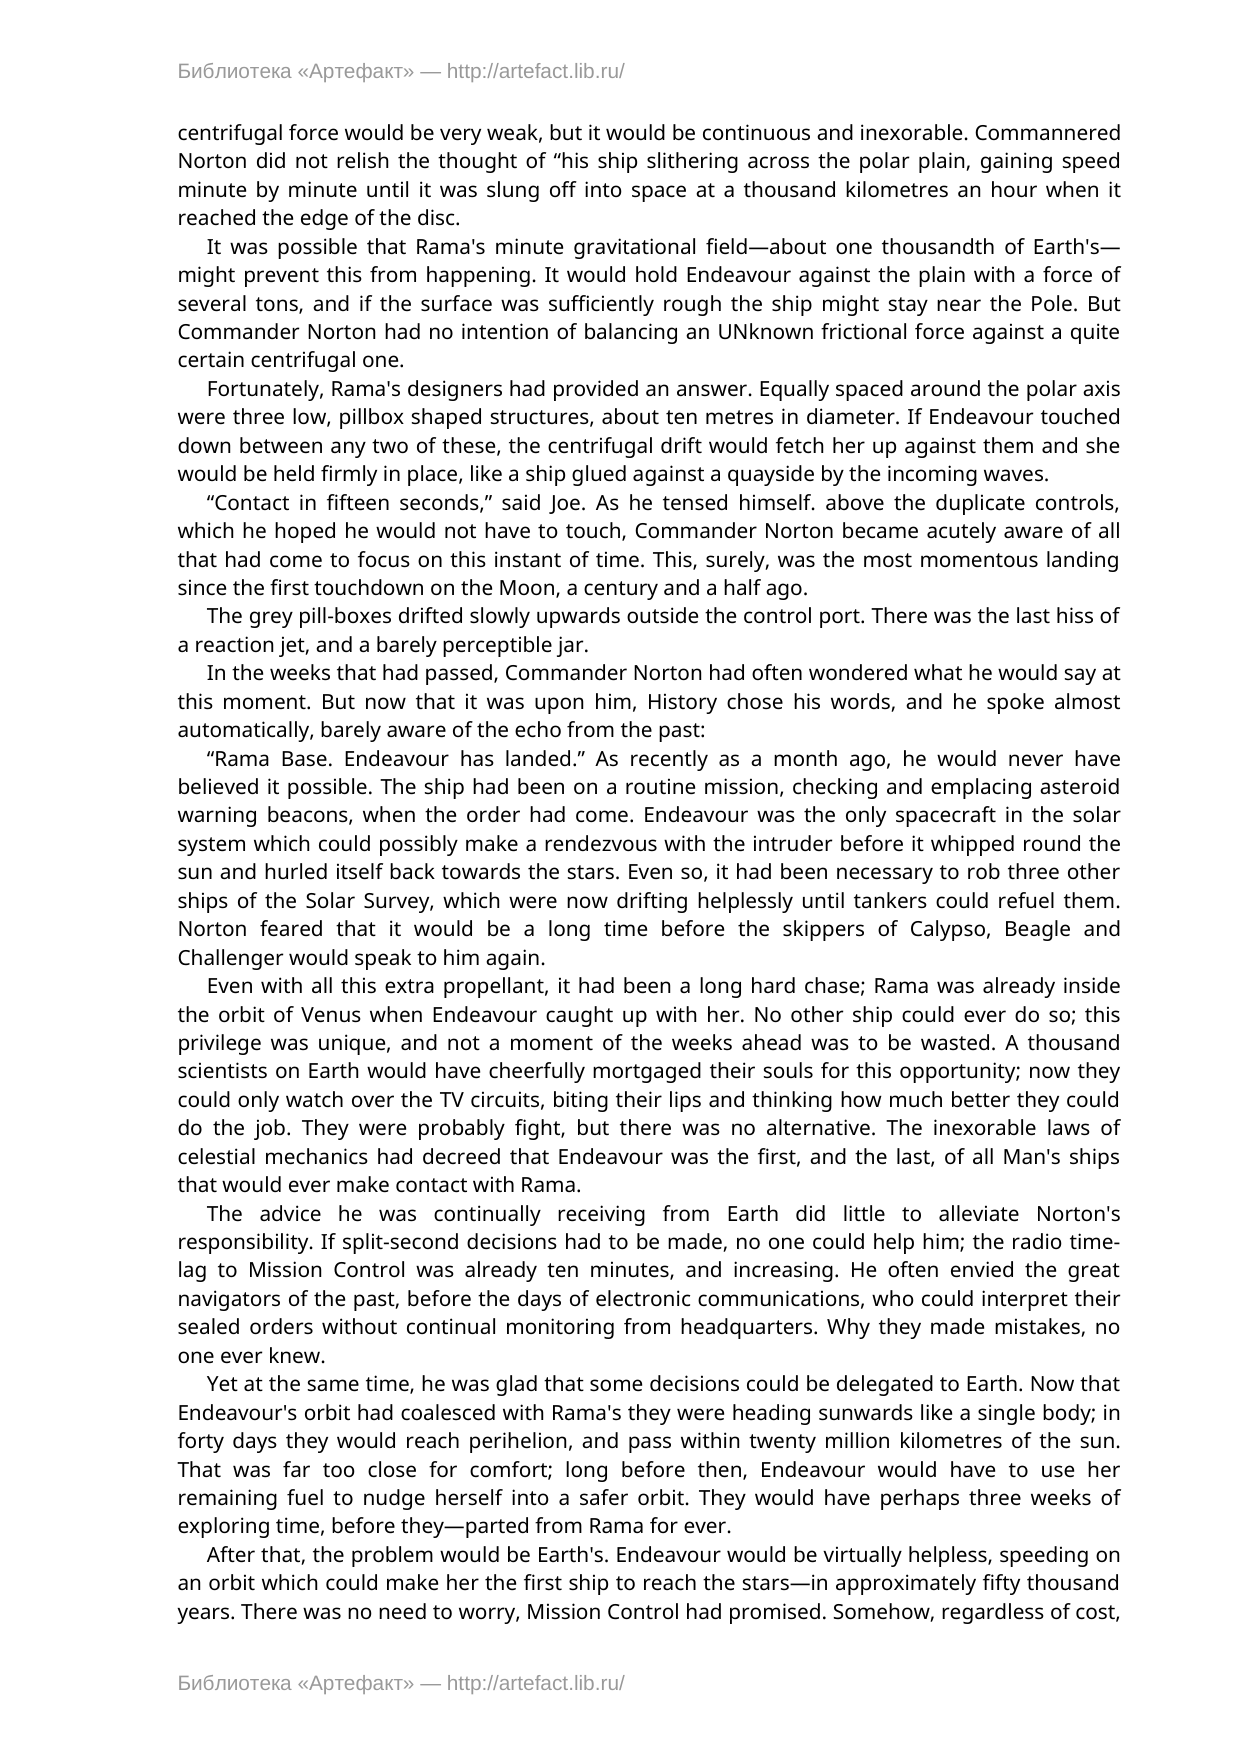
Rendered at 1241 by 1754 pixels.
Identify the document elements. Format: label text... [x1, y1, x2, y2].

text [177, 118, 1122, 232]
text Yet at the same time, he was glad that some decisions could be delegated to Earth. Now that Endeavour's orbit had coalesced with Rama's they were heading sunwards like a single body; in forty days they would reach perihelion, and pass within twenty million kilometres of the sun. That was far too close for comfort; long before then, Endeavour would have to use her remaining fuel to nudge herself into a safer orbit. They would have perhaps three weeks of exploring time, before they—parted from Rama for ever. [177, 1369, 1122, 1540]
text “Rama Base. Endeavour has landed.” As recently as a month ago, he would never have believed it possible. The ship had been on a routine mission, checking and emplacing asteroid warning beacons, when the order had come. Endeavour was the only spacecraft in the solar system which could possibly make a rendezvous with the intruder before it whipped round the sun and hurled itself back towards the stars. Even so, it had been necessary to rob three other ships of the Solar Survey, which were now drifting helplessly until tankers could refuel them. Norton feared that it would be a long time before the skippers of Calypso, Beagle and Challenger would speak to him again. [177, 744, 1122, 971]
text “Contact in fifteen seconds,” said Joe. As he tensed himself. above the duplicate controls, which he hoped he would not have to touch, Commander Norton became acutely aware of all that had come to focus on this instant of time. This, surely, was the most momentous landing since the first touchdown on the Moon, a century and a half ago. [177, 488, 1122, 602]
text The advice he was continually receiving from Earth did little to alleviate Norton's responsibility. If split-second decisions had to be made, no one could help him; the radio time-lag to Mission Control was already ten minutes, and increasing. He often envied the great navigators of the past, before the days of electronic communications, who could interpret their sealed orders without continual monitoring from headquarters. Why they made mistakes, no one ever knew. [177, 1199, 1122, 1369]
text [177, 1540, 1122, 1625]
text The grey pill-boxes drifted slowly upwards outside the control port. There was the last hiss of a reaction jet, and a barely perceptible jar. [177, 602, 1122, 658]
text Even with all this extra propellant, it had been a long hard chase; Rama was already inside the orbit of Venus when Endeavour caught up with her. No other ship could ever do so; this privilege was unique, and not a moment of the weeks ahead was to be wasted. A thousand scientists on Earth would have cheerfully mortgaged their souls for this opportunity; now they could only watch over the TV circuits, biting their lips and thinking how much better they could do the job. They were probably fight, but there was no alternative. The inexorable laws of celestial mechanics had decreed that Endeavour was the first, and the last, of all Man's ships that would ever make contact with Rama. [177, 971, 1122, 1199]
text It was possible that Rama's minute gravitational field—about one thousandth of Earth's—might prevent this from happening. It would hold Endeavour against the plain with a force of several tons, and if the surface was sufficiently rough the ship might stay near the Pole. But Commander Norton had no intention of balancing an UNknown frictional force against a quite certain centrifugal one. [177, 232, 1122, 374]
text Fortunately, Rama's designers had provided an answer. Equally spaced around the polar axis were three low, pillbox shaped structures, about ten metres in diameter. If Endeavour touched down between any two of these, the centrifugal drift would fetch her up against them and she would be held firmly in place, like a ship glued against a quayside by the incoming waves. [177, 374, 1122, 488]
text In the weeks that had passed, Commander Norton had often wondered what he would say at this moment. But now that it was upon him, History chose his words, and he spoke almost automatically, barely aware of the echo from the past: [177, 658, 1122, 744]
